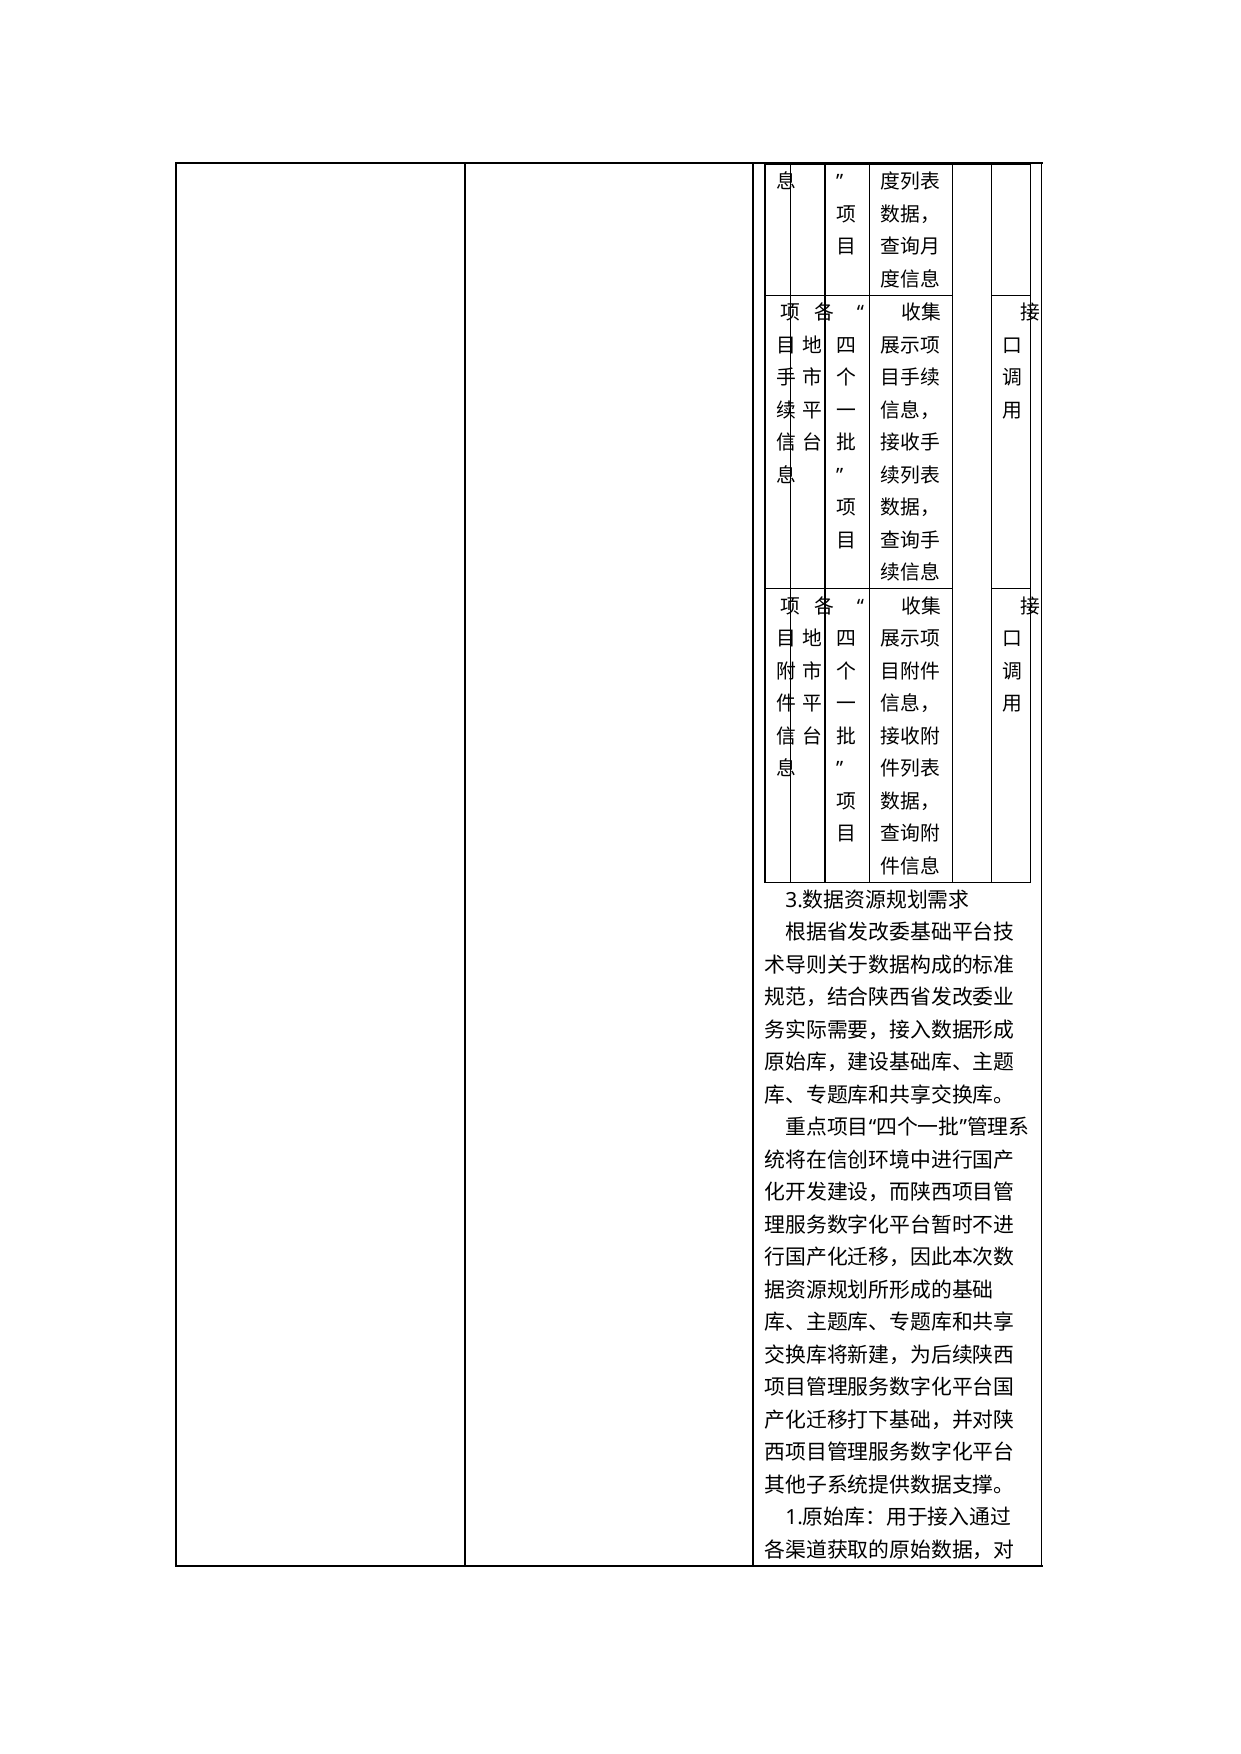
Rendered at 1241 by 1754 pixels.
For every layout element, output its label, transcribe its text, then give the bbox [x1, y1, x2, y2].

table_cell 4 [177, 164, 464, 1565]
table_cell [466, 164, 752, 1565]
